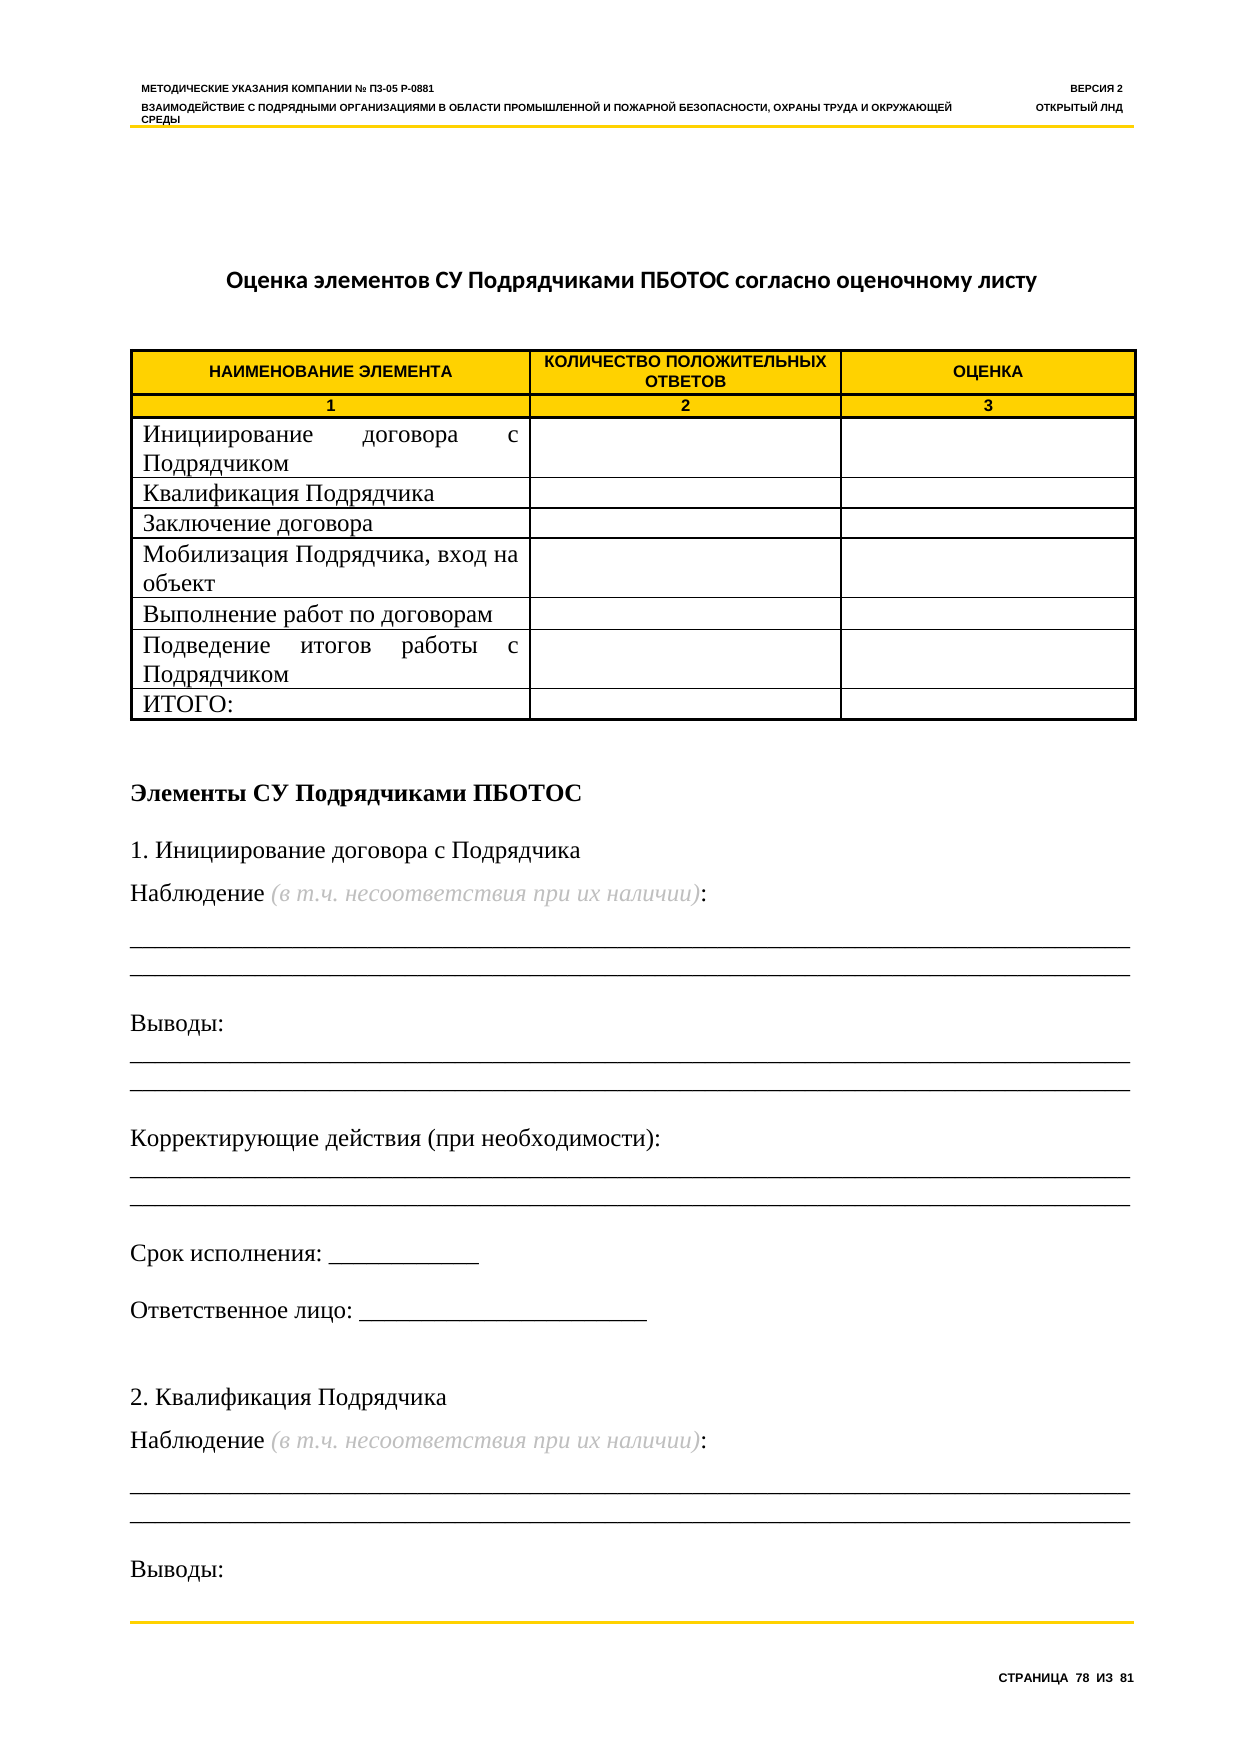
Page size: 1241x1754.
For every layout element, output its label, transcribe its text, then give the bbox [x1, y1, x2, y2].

table_cell [842, 689, 1134, 718]
table_cell Инициирование договора с Подрядчиком [133, 419, 529, 477]
table_cell [842, 478, 1134, 507]
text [130, 1468, 1134, 1525]
table_cell [531, 689, 840, 718]
table_cell [842, 598, 1134, 629]
text Выводы: [130, 1008, 1134, 1037]
text 2. Квалификация Подрядчика [130, 1382, 1134, 1410]
text Корректирующие действия (при необходимости): [130, 1123, 1134, 1152]
text Оценка элементов СУ Подрядчиками ПБОТОС согласно оценочному листу [130, 264, 1134, 295]
text Элементы СУ Подрядчиками ПБОТОС [130, 778, 1134, 807]
table_cell [842, 419, 1134, 477]
table_cell Заключение договора [133, 509, 529, 537]
text Наблюдение (в т.ч. несоответствия при их наличии): [130, 878, 1134, 907]
table_cell 3 [842, 396, 1134, 416]
text 1. Инициирование договора с Подрядчика [130, 835, 1134, 864]
table_cell 1 [133, 396, 529, 416]
table_cell [842, 539, 1134, 596]
table_cell Квалификация Подрядчика [133, 478, 529, 507]
table_header Оценка [842, 352, 1134, 393]
table_cell Подведение итогов работы с Подрядчиком [133, 630, 529, 688]
table_header Количество положительных ответов [531, 352, 840, 393]
text Срок исполнения: ____________ [130, 1238, 1134, 1267]
table_cell Мобилизация Подрядчика, вход на объект [133, 539, 529, 596]
table_cell [531, 539, 840, 596]
table_cell [842, 509, 1134, 537]
table_cell [531, 419, 840, 477]
table_cell [531, 598, 840, 629]
text Выводы: [130, 1554, 1134, 1583]
table_cell ИТОГО: [133, 689, 529, 718]
table_cell [531, 478, 840, 507]
table_cell [531, 630, 840, 688]
table_cell Выполнение работ по договорам [133, 598, 529, 629]
table_header Наименование элемента [133, 352, 529, 393]
table_cell [842, 630, 1134, 688]
text Ответственное лицо: _______________________ [130, 1295, 1134, 1324]
table_cell [531, 509, 840, 537]
text Наблюдение (в т.ч. несоответствия при их наличии): [130, 1425, 1134, 1453]
table_cell 2 [531, 396, 840, 416]
